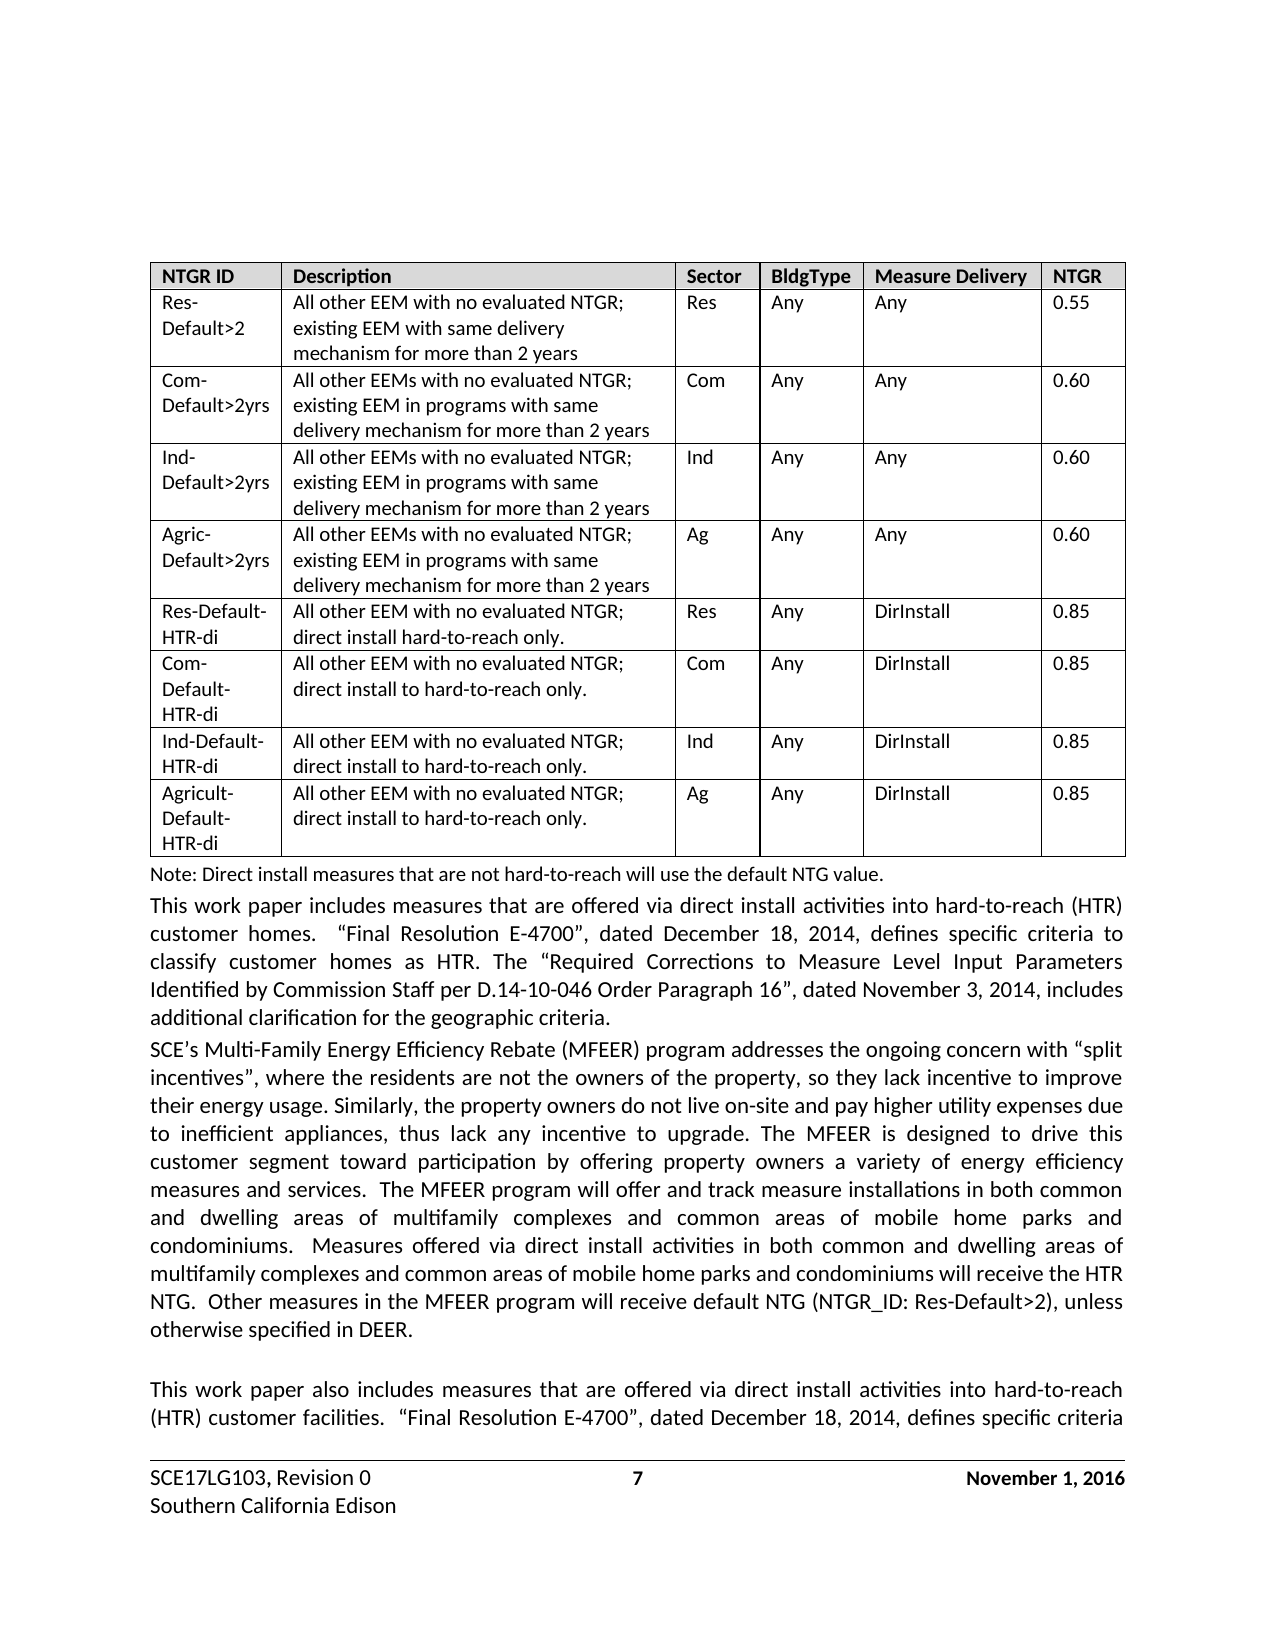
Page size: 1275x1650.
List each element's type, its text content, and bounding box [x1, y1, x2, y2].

table_cell Agricult-Default-HTR-di [151, 780, 281, 856]
table_cell DirInstall [864, 651, 1041, 727]
table_cell Com [676, 367, 759, 443]
table_cell All other EEM with no evaluated NTGR; direct install to hard-to-reach only. [282, 780, 675, 856]
table_cell DirInstall [864, 599, 1041, 649]
table_cell 0.60 [1042, 444, 1125, 520]
table_cell 0.85 [1042, 728, 1125, 779]
table_header Sector [676, 263, 759, 288]
table_header Description [282, 263, 675, 288]
table_cell Any [864, 367, 1041, 443]
table_cell Any [761, 728, 863, 779]
table_cell Ag [676, 521, 759, 598]
table_cell All other EEM with no evaluated NTGR; direct install hard-to-reach only. [282, 599, 675, 649]
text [150, 1376, 1125, 1432]
table_cell Ind-Default-HTR-di [151, 728, 281, 779]
table_cell 0.85 [1042, 780, 1125, 856]
table_cell Any [761, 444, 863, 520]
table_cell Res [676, 599, 759, 649]
table_cell Any [761, 599, 863, 649]
table_cell Agric-Default>2yrs [151, 521, 281, 598]
table_cell 0.85 [1042, 651, 1125, 727]
table_cell Ind-Default>2yrs [151, 444, 281, 520]
table_cell All other EEM with no evaluated NTGR; direct install to hard-to-reach only. [282, 651, 675, 727]
text SCE’s Multi-Family Energy Efficiency Rebate (MFEER) program addresses the ongoing concern with “split incentives”, where the residents are not the owners of the property, so they lack incentive to improve their energy usage. Similarly, the property owners do not live on-site and pay higher utility expenses due to inefficient appliances, thus lack any incentive to upgrade. The MFEER is designed to drive this customer segment toward participation by offering property owners a variety of energy efficiency measures and services. The MFEER program will offer and track measure installations in both common and dwelling areas of multifamily complexes and common areas of mobile home parks and condominiums. Measures offered via direct install activities in both common and dwelling areas of multifamily complexes and common areas of mobile home parks and condominiums will receive the HTR NTG. Other measures in the MFEER program will receive default NTG (NTGR_ID: Res-Default>2), unless otherwise specified in DEER. [150, 1035, 1125, 1343]
table_cell Com-Default-HTR-di [151, 651, 281, 727]
table_cell All other EEMs with no evaluated NTGR; existing EEM in programs with same delivery mechanism for more than 2 years [282, 367, 675, 443]
table_cell Any [864, 444, 1041, 520]
table_cell Any [761, 521, 863, 598]
table_cell Res-Default>2 [151, 290, 281, 366]
table_header BldgType [761, 263, 863, 288]
table_cell Com [676, 651, 759, 727]
text Note: Direct install measures that are not hard-to-reach will use the default NTG value. [150, 861, 1125, 887]
table_cell Res [676, 290, 759, 366]
table_cell 0.60 [1042, 367, 1125, 443]
table_cell 0.85 [1042, 599, 1125, 649]
table_cell Any [864, 521, 1041, 598]
table_header NTGR [1042, 263, 1125, 288]
table_cell Ind [676, 728, 759, 779]
table_cell Com-Default>2yrs [151, 367, 281, 443]
text This work paper includes measures that are offered via direct install activities into hard-to-reach (HTR) customer homes. “Final Resolution E-4700”, dated December 18, 2014, defines specific criteria to classify customer homes as HTR. The “Required Corrections to Measure Level Input Parameters Identified by Commission Staff per D.14-10-046 Order Paragraph 16”, dated November 3, 2014, includes additional clarification for the geographic criteria. [150, 891, 1125, 1031]
table_cell Any [864, 290, 1041, 366]
table_cell Any [761, 367, 863, 443]
table_cell 0.60 [1042, 521, 1125, 598]
table_cell Any [761, 290, 863, 366]
table_cell DirInstall [864, 780, 1041, 856]
table_cell Res-Default-HTR-di [151, 599, 281, 649]
table_cell Any [761, 651, 863, 727]
table_cell All other EEMs with no evaluated NTGR; existing EEM in programs with same delivery mechanism for more than 2 years [282, 521, 675, 598]
table_cell All other EEMs with no evaluated NTGR; existing EEM in programs with same delivery mechanism for more than 2 years [282, 444, 675, 520]
table_cell 0.55 [1042, 290, 1125, 366]
table_header NTGR ID [151, 263, 281, 288]
table_cell Any [761, 780, 863, 856]
table_cell All other EEM with no evaluated NTGR; direct install to hard-to-reach only. [282, 728, 675, 779]
table_header Measure Delivery [864, 263, 1041, 288]
table_cell DirInstall [864, 728, 1041, 779]
table_cell All other EEM with no evaluated NTGR; existing EEM with same delivery mechanism for more than 2 years [282, 290, 675, 366]
table_cell Ind [676, 444, 759, 520]
table_cell Ag [676, 780, 759, 856]
